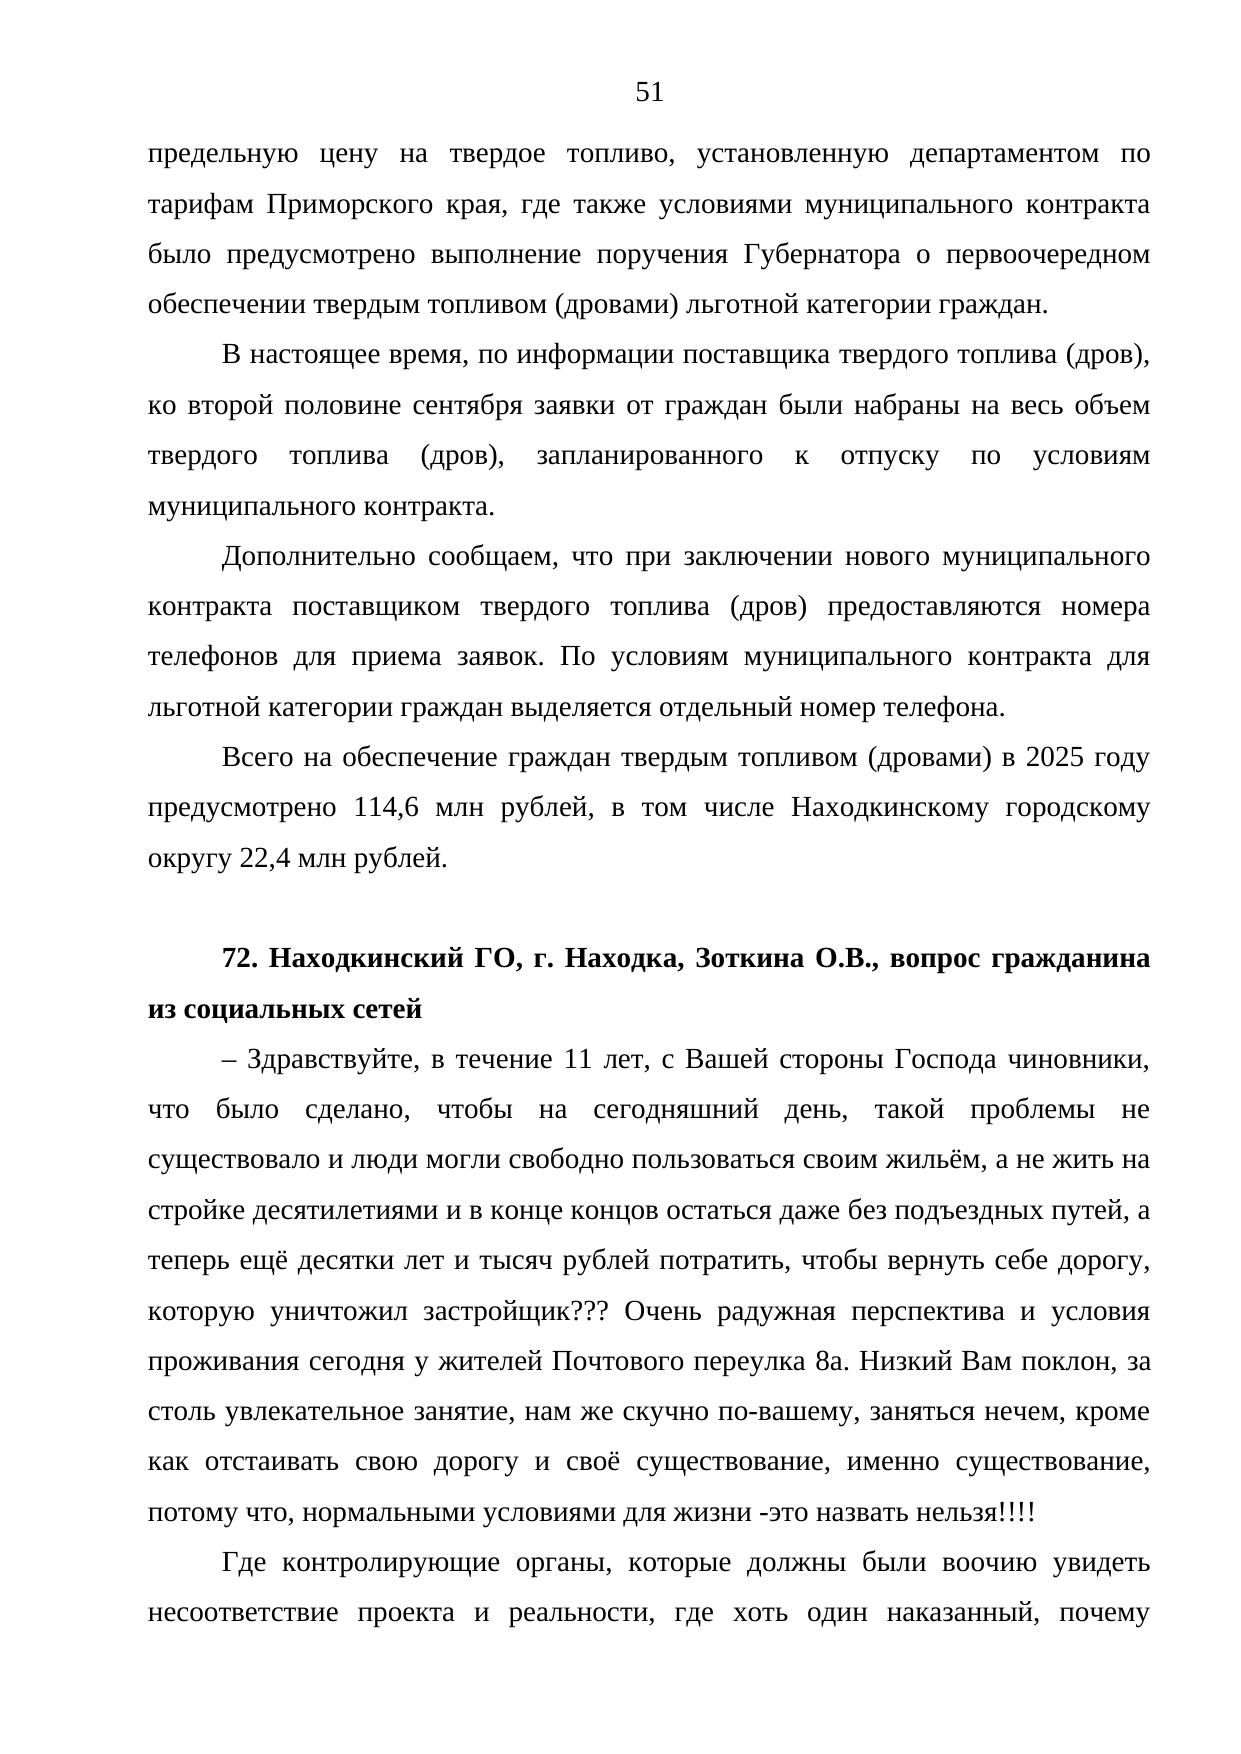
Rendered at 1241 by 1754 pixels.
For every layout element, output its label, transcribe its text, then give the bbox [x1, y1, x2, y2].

text 72. Находкинский ГО, г. Находка, Зоткина О.В., вопрос гражданина из социальных сетей [148, 940, 1152, 1024]
text Всего на обеспечение граждан твердым топливом (дровами) в 2025 году предусмотрено 114,6 млн рублей, в том числе Находкинскому городскому округу 22,4 млн рублей. [148, 739, 1152, 873]
text Дополнительно сообщаем, что при заключении нового муниципального контракта поставщиком твердого топлива (дров) предоставляются номера телефонов для приема заявок. По условиям муниципального контракта для льготной категории граждан выделяется отдельный номер телефона. [148, 538, 1152, 722]
text – Здравствуйте, в течение 11 лет, с Вашей стороны Господа чиновники, что было сделано, чтобы на сегодняшний день, такой проблемы не существовало и люди могли свободно пользоваться своим жильём, а не жить на стройке десятилетиями и в конце концов остаться даже без подъездных путей, а теперь ещё десятки лет и тысяч рублей потратить, чтобы вернуть себе дорогу, которую уничтожил застройщик??? Очень радужная перспектива и условия проживания сегодня у жителей Почтового переулка 8а. Низкий Вам поклон, за столь увлекательное занятие, нам же скучно по-вашему, заняться нечем, кроме как отстаивать свою дорогу и своё существование, именно существование, потому что, нормальными условиями для жизни -это назвать нельзя!!!! [148, 1041, 1152, 1527]
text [148, 135, 1152, 320]
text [148, 1544, 1152, 1628]
text В настоящее время, по информации поставщика твердого топлива (дров), ко второй половине сентября заявки от граждан были набраны на весь объем твердого топлива (дров), запланированного к отпуску по условиям муниципального контракта. [148, 337, 1152, 521]
